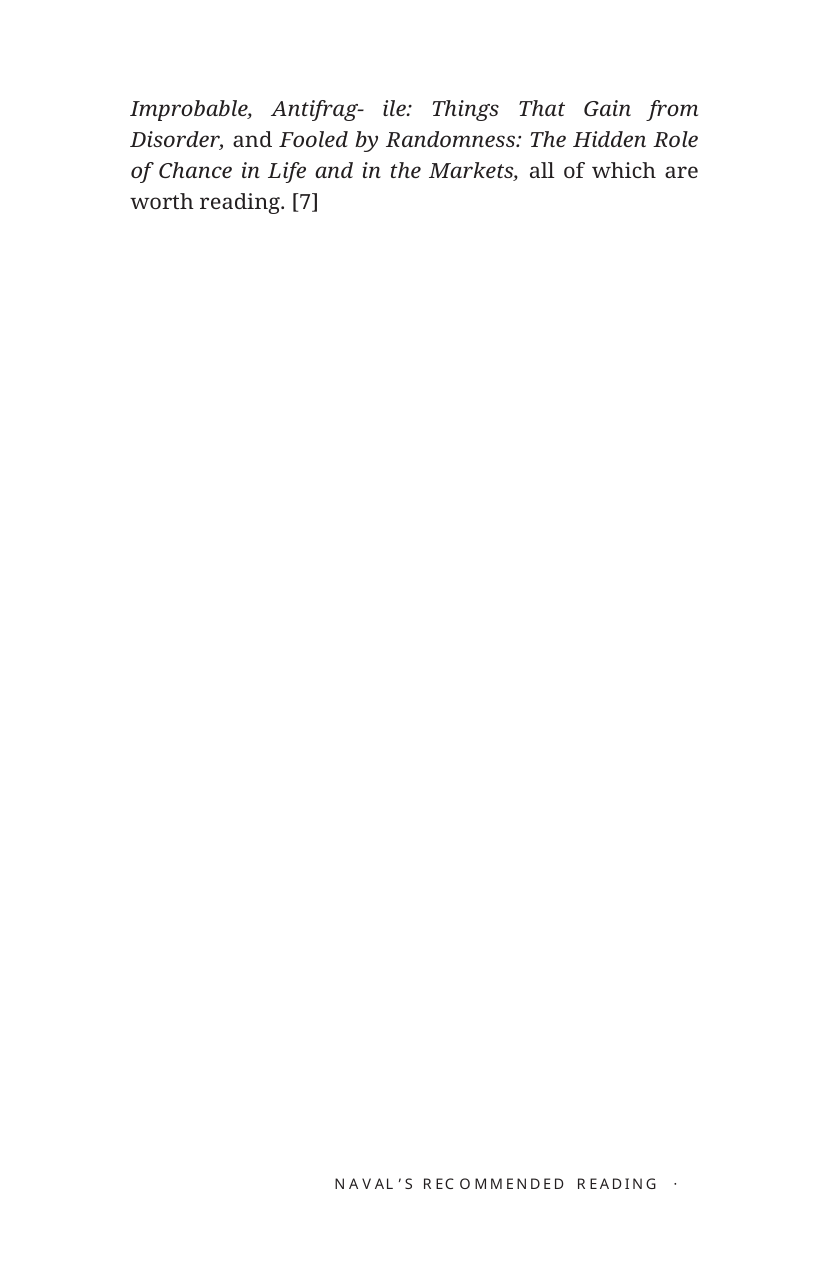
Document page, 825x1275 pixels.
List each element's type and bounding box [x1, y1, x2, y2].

text [130, 94, 699, 216]
